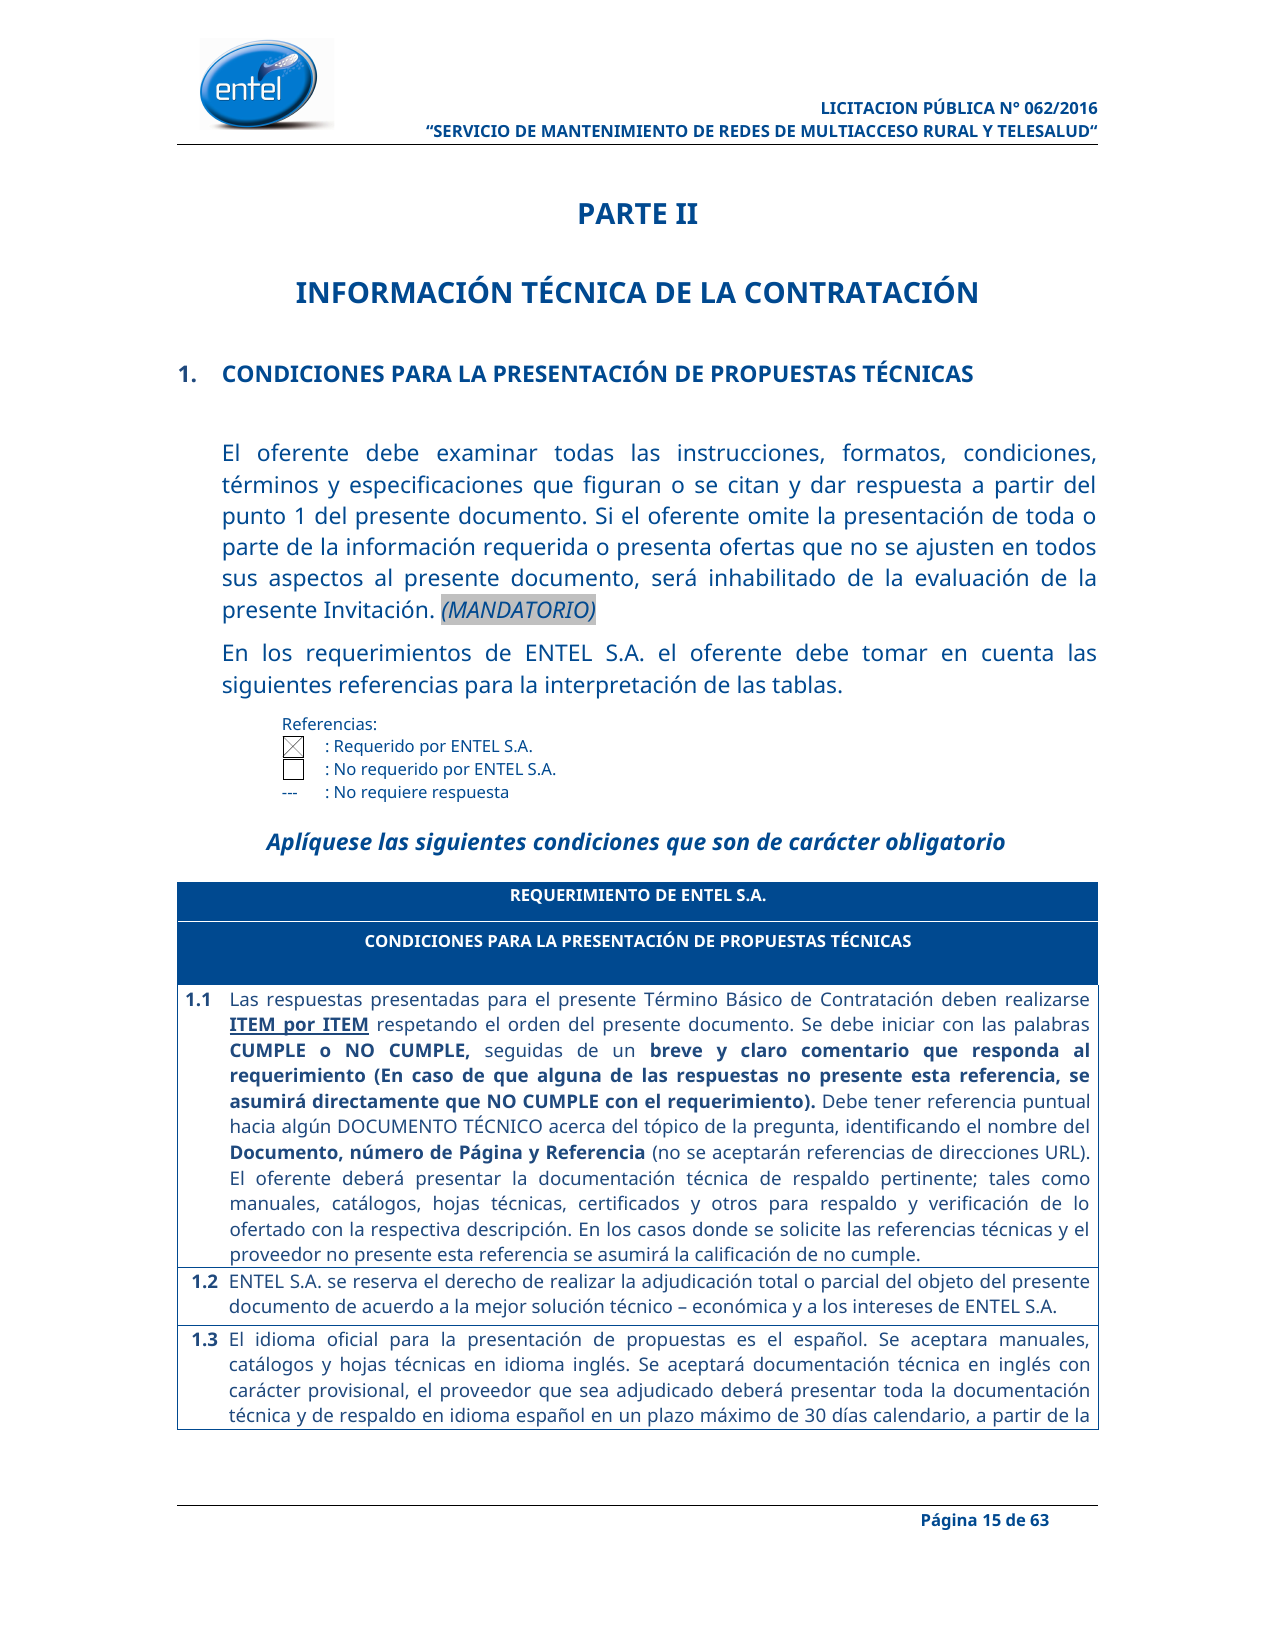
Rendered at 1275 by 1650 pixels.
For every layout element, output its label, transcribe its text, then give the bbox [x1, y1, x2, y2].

table_cell ENTEL S.A. se reserva el derecho de realizar la adjudicación total o parcial del objeto del presente documento de acuerdo a la mejor solución técnico – económica y a los intereses de ENTEL S.A. [178, 1268, 1098, 1325]
list En los requerimientos de ENTEL S.A. el oferente debe tomar en cuenta las siguientes referencias para la interpretación de las tablas. [222, 637, 1098, 700]
picture [199, 38, 335, 130]
text Referencias: [208, 712, 1098, 735]
text --- : No requiere respuesta [208, 781, 1098, 803]
list El oferente debe examinar todas las instrucciones, formatos, condiciones, términos y especificaciones que figuran o se citan y dar respuesta a partir del punto 1 del presente documento. Si el oferente omite la presentación de toda o parte de la información requerida o presenta ofertas que no se ajusten en todos sus aspectos al presente documento, será inhabilitado de la evaluación de la presente Invitación. (MANDATORIO) [222, 437, 1098, 625]
text INFORMACIÓN TÉCNICA DE LA CONTRATACIÓN [177, 273, 1098, 312]
table_header REQUERIMIENTO DE ENTEL S.A. [178, 883, 1098, 921]
text Aplíquese las siguientes condiciones que son de carácter obligatorio [177, 826, 1098, 857]
subtitle PARTE II [177, 193, 1098, 233]
text : No requerido por ENTEL S.A. [208, 758, 1098, 781]
list CONDICIONES PARA LA PRESENTACIÓN DE PROPUESTAS TÉCNICAS [177, 358, 1098, 389]
table_cell Las respuestas presentadas para el presente Término Básico de Contratación deben realizarse ITEM por ITEM respetando el orden del presente documento. Se debe iniciar con las palabras CUMPLE o NO CUMPLE, seguidas de un breve y claro comentario que responda al requerimiento (En caso de que alguna de las respuestas no presente esta referencia, se asumirá directamente que NO CUMPLE con el requerimiento). Debe tener referencia puntual hacia algún DOCUMENTO TÉCNICO acerca del tópico de la pregunta, identificando el nombre del Documento, número de Página y Referencia (no se aceptarán referencias de direcciones URL). El oferente deberá presentar la documentación técnica de respaldo pertinente; tales como manuales, catálogos, hojas técnicas, certificados y otros para respaldo y verificación de lo ofertado con la respectiva descripción. En los casos donde se solicite las referencias técnicas y el proveedor no presente esta referencia se asumirá la calificación de no cumple. [178, 986, 1098, 1267]
text : Requerido por ENTEL S.A. [208, 735, 1098, 758]
table_cell CONDICIONES PARA LA PRESENTACIÓN DE PROPUESTAS TÉCNICAS [178, 922, 1098, 985]
table_cell El idioma oficial para la presentación de propuestas es el español. Se aceptara manuales, catálogos y hojas técnicas en idioma inglés. Se aceptará documentación técnica en inglés con carácter provisional, el proveedor que sea adjudicado deberá presentar toda la documentación técnica y de respaldo en idioma español en un plazo máximo de 30 días calendario, a partir de la fecha de adjudicación [178, 1326, 1098, 1429]
